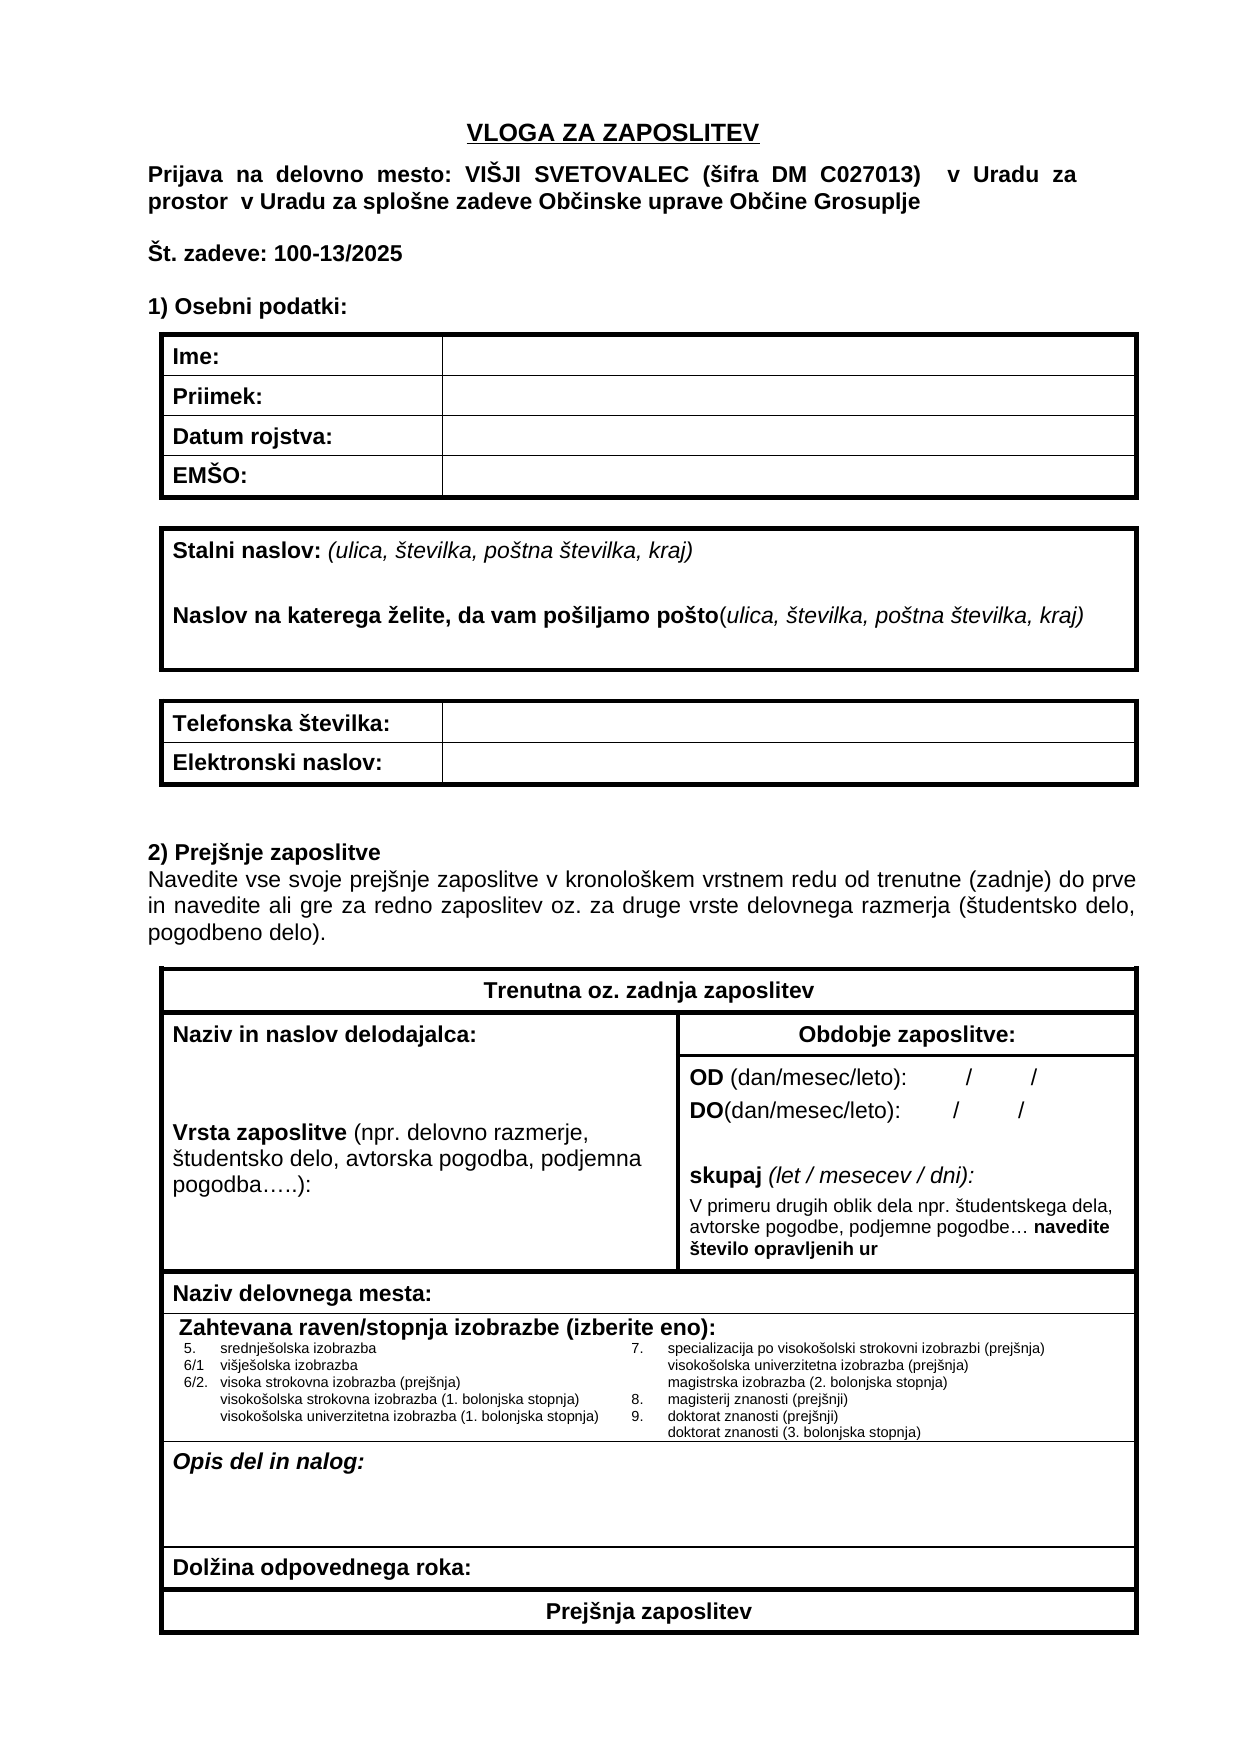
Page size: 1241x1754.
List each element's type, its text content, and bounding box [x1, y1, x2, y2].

table_cell [443, 743, 1134, 782]
table_cell Datum rojstva: [164, 416, 442, 455]
table_header Stalni naslov: (ulica, številka, poštna številka, kraj) Naslov na katerega želite, da vam pošiljamo pošto(ulica, številka, poštna številka, kraj) [164, 531, 1134, 667]
table_cell Obdobje zaposlitve: [680, 1015, 1134, 1053]
table_header Ime: [164, 337, 442, 375]
table_cell Zahtevana raven/stopnja izobrazbe (izberite eno): [164, 1314, 1134, 1441]
text VLOGA ZA ZAPOSLITEV [148, 118, 1078, 147]
table_cell EMŠO: [164, 456, 442, 495]
table_cell [443, 456, 1134, 495]
text 1) Osebni podatki: [148, 293, 1078, 319]
table_header Telefonska številka: [164, 703, 442, 742]
table_cell Elektronski naslov: [164, 743, 442, 782]
table_cell Naziv delovnega mesta: [164, 1274, 1134, 1313]
table_cell [443, 416, 1134, 455]
text 2) Prejšnje zaposlitve [148, 839, 1078, 866]
text Navedite vse svoje prejšnje zaposlitve v kronološkem vrstnem redu od trenutne (zadnje) do prve in navedite ali gre za redno zaposlitev oz. za druge vrste delovnega razmerja (študentsko delo, pogodbeno delo). [148, 866, 1137, 945]
table_cell Prejšnja zaposlitev [164, 1592, 1134, 1630]
table_cell Priimek: [164, 376, 442, 415]
table_cell Opis del in nalog: [164, 1442, 1134, 1546]
text Prijava na delovno mesto: VIŠJI SVETOVALEC (šifra DM C027013) v Uradu za prostor v Uradu za splošne zadeve Občinske uprave Občine Grosuplje [148, 161, 1078, 214]
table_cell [680, 1057, 1134, 1269]
table_header Trenutna oz. zadnja zaposlitev [164, 971, 1134, 1010]
table_cell Dolžina odpovednega roka: [164, 1548, 1134, 1587]
table_header [443, 703, 1134, 742]
text Št. zadeve: 100-13/2025 [148, 240, 1078, 267]
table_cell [164, 1015, 676, 1269]
table_cell [443, 376, 1134, 415]
table_header [443, 337, 1134, 375]
